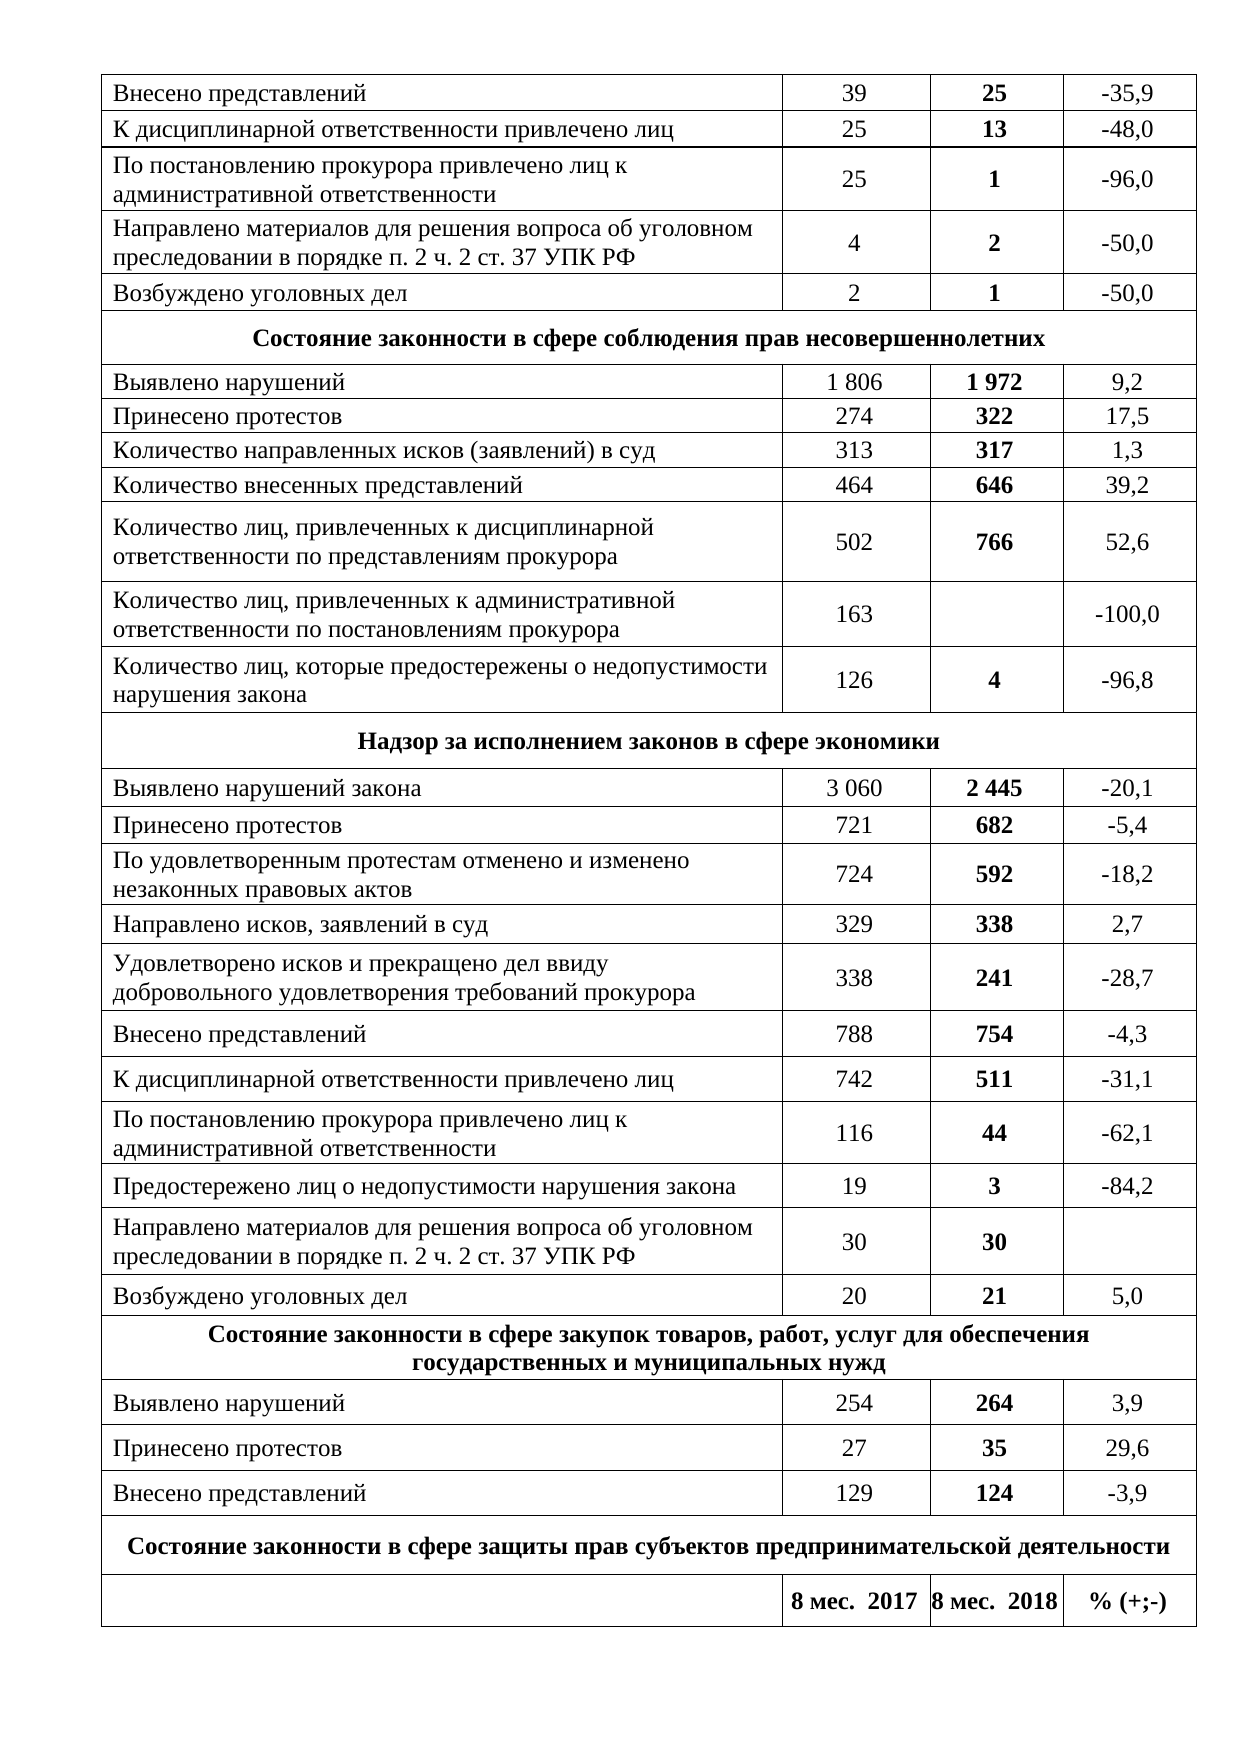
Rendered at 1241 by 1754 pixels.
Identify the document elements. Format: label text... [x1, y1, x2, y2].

table_cell 322 [931, 399, 1063, 432]
table_cell 241 [931, 944, 1063, 1010]
table_cell 274 [783, 399, 930, 432]
table_cell 4 [931, 647, 1063, 712]
table_cell 264 [931, 1380, 1063, 1424]
table_cell 1 972 [931, 365, 1063, 398]
table_cell 592 [931, 844, 1063, 904]
table_cell 2 [783, 274, 930, 310]
table_cell Состояние законности в сфере закупок товаров, работ, услуг для обеспечения государственных и муниципальных нужд [102, 1316, 1196, 1379]
table_cell К дисциплинарной ответственности привлечено лиц [102, 1057, 782, 1101]
table_cell 1 806 [783, 365, 930, 398]
table_cell 329 [783, 905, 930, 943]
table_cell 682 [931, 807, 1063, 843]
table_cell Выявлено нарушений [102, 365, 782, 398]
table_cell 52,6 [1064, 502, 1196, 581]
table_cell 742 [783, 1057, 930, 1101]
table_cell 4 [783, 211, 930, 273]
table_cell Возбуждено уголовных дел [102, 1275, 782, 1315]
table_cell -62,1 [1064, 1102, 1196, 1163]
table_cell 3 060 [783, 769, 930, 806]
table_cell 317 [931, 433, 1063, 467]
table_cell 124 [931, 1471, 1063, 1515]
table_cell -84,2 [1064, 1164, 1196, 1207]
table_cell По постановлению прокурора привлечено лиц к административной ответственности [102, 148, 782, 210]
table_cell 464 [783, 468, 930, 501]
table_cell 116 [783, 1102, 930, 1163]
table_cell 1 [931, 274, 1063, 310]
table_cell 502 [783, 502, 930, 581]
table_cell 30 [783, 1208, 930, 1274]
table_cell Выявлено нарушений закона [102, 769, 782, 806]
table_cell К дисциплинарной ответственности привлечено лиц [102, 111, 782, 146]
table_cell 766 [931, 502, 1063, 581]
table_cell 25 [783, 148, 930, 210]
table_cell 30 [931, 1208, 1063, 1274]
table_cell Направлено материалов для решения вопроса об уголовном преследовании в порядке п. 2 ч. 2 ст. 37 УПК РФ [102, 1208, 782, 1274]
table_cell Принесено протестов [102, 807, 782, 843]
table_cell -5,4 [1064, 807, 1196, 843]
table_cell Количество направленных исков (заявлений) в суд [102, 433, 782, 467]
table_cell 338 [783, 944, 930, 1010]
table_cell -3,9 [1064, 1471, 1196, 1515]
table_cell По постановлению прокурора привлечено лиц к административной ответственности [102, 1102, 782, 1163]
table_cell 19 [783, 1164, 930, 1207]
table_cell 338 [931, 905, 1063, 943]
table_cell 25 [931, 75, 1063, 110]
table_cell 3 [931, 1164, 1063, 1207]
table_cell -96,8 [1064, 647, 1196, 712]
table_cell 313 [783, 433, 930, 467]
table_cell 13 [931, 111, 1063, 146]
table_cell Количество лиц, привлеченных к административной ответственности по постановлениям прокурора [102, 582, 782, 646]
table_cell Предостережено лиц о недопустимости нарушения закона [102, 1164, 782, 1207]
table_cell Количество лиц, привлеченных к дисциплинарной ответственности по представлениям прокурора [102, 502, 782, 581]
table_cell Внесено представлений [102, 75, 782, 110]
table_cell -100,0 [1064, 582, 1196, 646]
table_cell -35,9 [1064, 75, 1196, 110]
table_cell 3,9 [1064, 1380, 1196, 1424]
table_cell Надзор за исполнением законов в сфере экономики [102, 713, 1196, 768]
table_cell 21 [931, 1275, 1063, 1315]
table_cell 254 [783, 1380, 930, 1424]
table_cell Принесено протестов [102, 1425, 782, 1469]
table_cell 9,2 [1064, 365, 1196, 398]
table_cell Состояние законности в сфере защиты прав субъектов предпринимательской деятельности [102, 1516, 1196, 1574]
table_cell Направлено материалов для решения вопроса об уголовном преследовании в порядке п. 2 ч. 2 ст. 37 УПК РФ [102, 211, 782, 273]
table_cell Внесено представлений [102, 1011, 782, 1056]
table_cell 20 [783, 1275, 930, 1315]
table_cell Направлено исков, заявлений в суд [102, 905, 782, 943]
table_cell -50,0 [1064, 274, 1196, 310]
table_cell 129 [783, 1471, 930, 1515]
table_cell 5,0 [1064, 1275, 1196, 1315]
table_cell -18,2 [1064, 844, 1196, 904]
table_cell 511 [931, 1057, 1063, 1101]
table_cell 29,6 [1064, 1425, 1196, 1469]
table_cell 724 [783, 844, 930, 904]
table_cell -96,0 [1064, 148, 1196, 210]
table_cell 126 [783, 647, 930, 712]
table_cell -31,1 [1064, 1057, 1196, 1101]
table_cell 44 [931, 1102, 1063, 1163]
table_cell По удовлетворенным протестам отменено и изменено незаконных правовых актов [102, 844, 782, 904]
table_cell -20,1 [1064, 769, 1196, 806]
table_cell 39,2 [1064, 468, 1196, 501]
table_cell 39 [783, 75, 930, 110]
table_cell -50,0 [1064, 211, 1196, 273]
table_cell 646 [931, 468, 1063, 501]
table_cell 8 мес. 2018 [931, 1575, 1063, 1626]
table_cell 8 мес. 2017 [783, 1575, 930, 1626]
table_cell 1,3 [1064, 433, 1196, 467]
table_cell 1 [931, 148, 1063, 210]
table_cell 27 [783, 1425, 930, 1469]
table_cell % (+;-) [1064, 1575, 1196, 1626]
table_cell Возбуждено уголовных дел [102, 274, 782, 310]
table_cell 721 [783, 807, 930, 843]
table_cell Состояние законности в сфере соблюдения прав несовершеннолетних [102, 311, 1196, 363]
table_cell 2 445 [931, 769, 1063, 806]
table_cell Принесено протестов [102, 399, 782, 432]
table_cell [102, 1575, 782, 1626]
table_cell [931, 582, 1063, 646]
table_cell -28,7 [1064, 944, 1196, 1010]
table_cell 17,5 [1064, 399, 1196, 432]
table_cell 754 [931, 1011, 1063, 1056]
table_cell Внесено представлений [102, 1471, 782, 1515]
table_cell 2 [931, 211, 1063, 273]
table_cell 2,7 [1064, 905, 1196, 943]
table_cell 788 [783, 1011, 930, 1056]
table_cell -48,0 [1064, 111, 1196, 146]
table_cell Количество внесенных представлений [102, 468, 782, 501]
table_cell Выявлено нарушений [102, 1380, 782, 1424]
table_cell 35 [931, 1425, 1063, 1469]
table_cell -4,3 [1064, 1011, 1196, 1056]
table_cell [1064, 1208, 1196, 1274]
table_cell Количество лиц, которые предостережены о недопустимости нарушения закона [102, 647, 782, 712]
table_cell 25 [783, 111, 930, 146]
table_cell 163 [783, 582, 930, 646]
table_cell Удовлетворено исков и прекращено дел ввиду добровольного удовлетворения требований прокурора [102, 944, 782, 1010]
